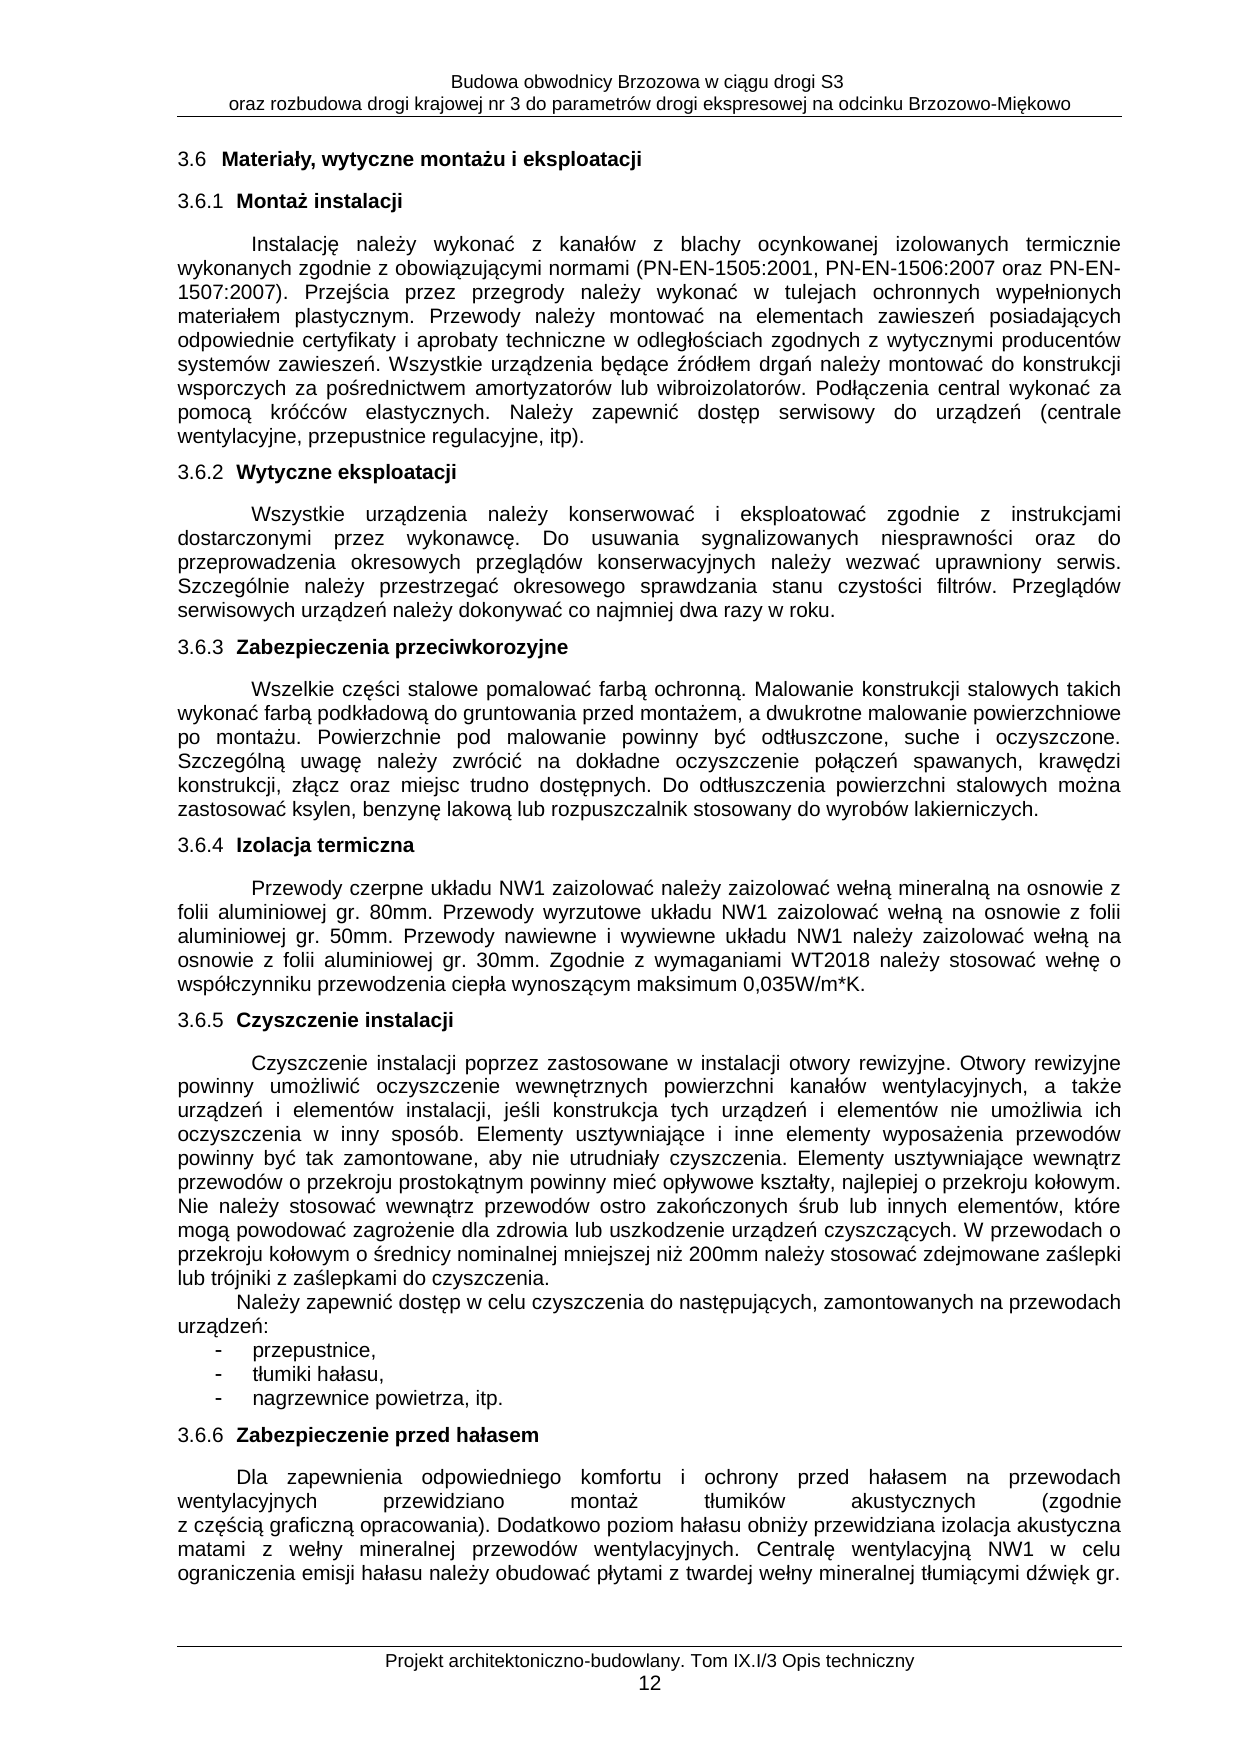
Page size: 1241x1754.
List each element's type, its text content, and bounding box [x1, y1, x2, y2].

text Wszystkie urządzenia należy konserwować i eksploatować zgodnie z instrukcjami dostarczonymi przez wykonawcę. Do usuwania sygnalizowanych niesprawności oraz do przeprowadzenia okresowych przeglądów konserwacyjnych należy wezwać uprawniony serwis. Szczególnie należy przestrzegać okresowego sprawdzania stanu czystości filtrów. Przeglądów serwisowych urządzeń należy dokonywać co najmniej dwa razy w roku. [177, 502, 1122, 622]
text Czyszczenie instalacji poprzez zastosowane w instalacji otwory rewizyjne. Otwory rewizyjne powinny umożliwić oczyszczenie wewnętrznych powierzchni kanałów wentylacyjnych, a także urządzeń i elementów instalacji, jeśli konstrukcja tych urządzeń i elementów nie umożliwia ich oczyszczenia w inny sposób. Elementy usztywniające i inne elementy wyposażenia przewodów powinny być tak zamontowane, aby nie utrudniały czyszczenia. Elementy usztywniające wewnątrz przewodów o przekroju prostokątnym powinny mieć opływowe kształty, najlepiej o przekroju kołowym. Nie należy stosować wewnątrz przewodów ostro zakończonych śrub lub innych elementów, które mogą powodować zagrożenie dla zdrowia lub uszkodzenie urządzeń czyszczących. W przewodach o przekroju kołowym o średnicy nominalnej mniejszej niż 200mm należy stosować zdejmowane zaślepki lub trójniki z zaślepkami do czyszczenia. [177, 1050, 1122, 1290]
text tłumiki hałasu, [215, 1362, 1122, 1386]
subtitle Wytyczne eksploatacji [177, 460, 1122, 484]
text przepustnice, [215, 1338, 1122, 1362]
text Instalację należy wykonać z kanałów z blachy ocynkowanej izolowanych termicznie wykonanych zgodnie z obowiązującymi normami (PN-EN-1505:2001, PN-EN-1506:2007 oraz PN-EN-1507:2007). Przejścia przez przegrody należy wykonać w tulejach ochronnych wypełnionych materiałem plastycznym. Przewody należy montować na elementach zawieszeń posiadających odpowiednie certyfikaty i aprobaty techniczne w odległościach zgodnych z wytycznymi producentów systemów zawieszeń. Wszystkie urządzenia będące źródłem drgań należy montować do konstrukcji wsporczych za pośrednictwem amortyzatorów lub wibroizolatorów. Podłączenia central wykonać za pomocą króćców elastycznych. Należy zapewnić dostęp serwisowy do urządzeń (centrale wentylacyjne, przepustnice regulacyjne, itp). [177, 232, 1122, 447]
subtitle Izolacja termiczna [177, 833, 1122, 857]
subtitle Zabezpieczenie przed hałasem [177, 1422, 1122, 1446]
subtitle Montaż instalacji [177, 189, 1122, 213]
text Wszelkie części stalowe pomalować farbą ochronną. Malowanie konstrukcji stalowych takich wykonać farbą podkładową do gruntowania przed montażem, a dwukrotne malowanie powierzchniowe po montażu. Powierzchnie pod malowanie powinny być odtłuszczone, suche i oczyszczone. Szczególną uwagę należy zwrócić na dokładne oczyszczenie połączeń spawanych, krawędzi konstrukcji, złącz oraz miejsc trudno dostępnych. Do odtłuszczenia powierzchni stalowych można zastosować ksylen, benzynę lakową lub rozpuszczalnik stosowany do wyrobów lakierniczych. [177, 677, 1122, 821]
text Należy zapewnić dostęp w celu czyszczenia do następujących, zamontowanych na przewodach urządzeń: [177, 1290, 1122, 1338]
subtitle Czyszczenie instalacji [177, 1008, 1122, 1032]
subtitle Zabezpieczenia przeciwkorozyjne [177, 634, 1122, 658]
text Przewody czerpne układu NW1 zaizolować należy zaizolować wełną mineralną na osnowie z folii aluminiowej gr. 80mm. Przewody wyrzutowe układu NW1 zaizolować wełną na osnowie z folii aluminiowej gr. 50mm. Przewody nawiewne i wywiewne układu NW1 należy zaizolować wełną na osnowie z folii aluminiowej gr. 30mm. Zgodnie z wymaganiami WT2018 należy stosować wełnę o współczynniku przewodzenia ciepła wynoszącym maksimum 0,035W/m*K. [177, 876, 1122, 995]
text nagrzewnice powietrza, itp. [215, 1386, 1122, 1410]
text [177, 1465, 1122, 1585]
subtitle Materiały, wytyczne montażu i eksploatacji [177, 147, 1122, 171]
